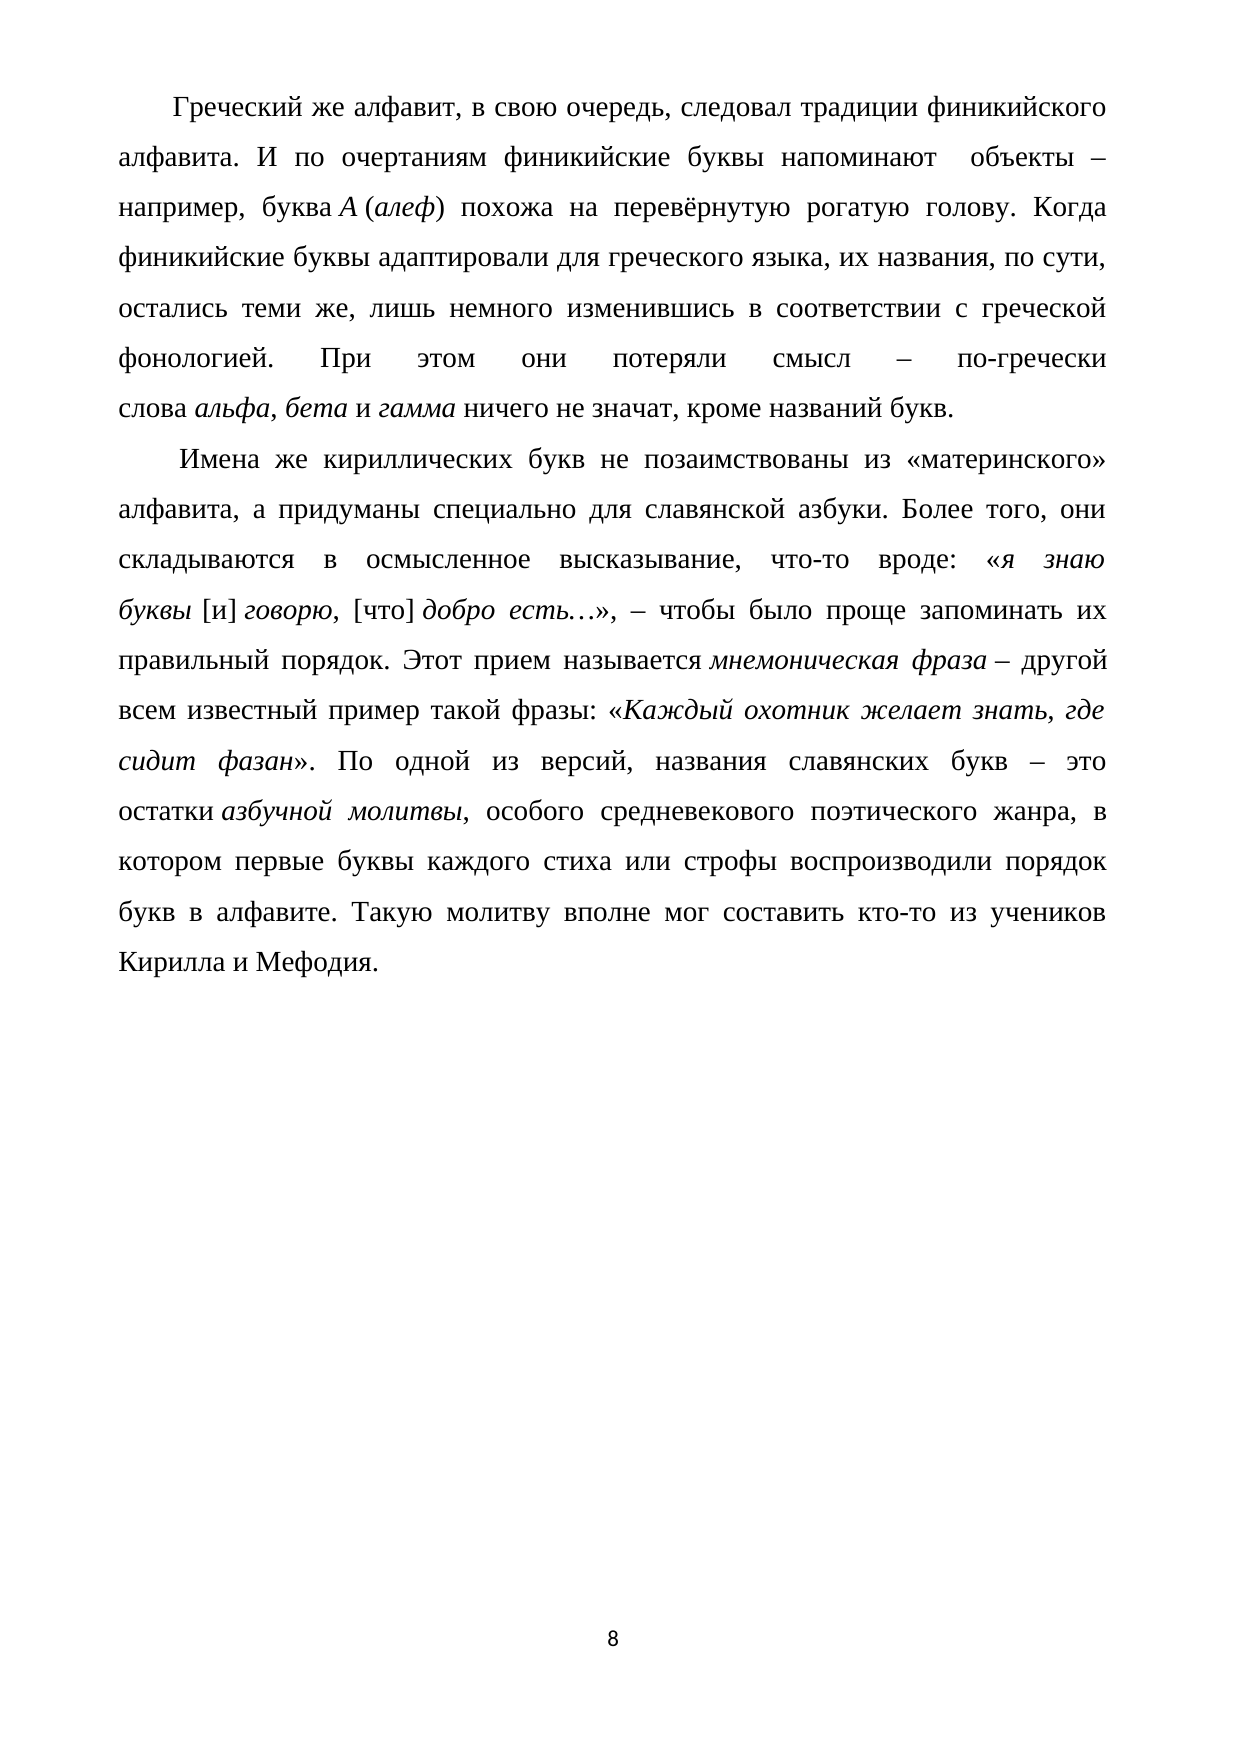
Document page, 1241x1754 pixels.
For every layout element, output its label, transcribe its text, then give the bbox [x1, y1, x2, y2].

text Греческий же алфавит, в свою очередь, следовал традиции финикийского алфавита. И по очертаниям финикийские буквы напоминают объекты – например, буква А (алеф) похожа на перевёрнутую рогатую голову. Когда финикийские буквы адаптировали для греческого языка, их названия, по сути, остались теми же, лишь немного изменившись в соответствии с греческой фонологией. При этом они потеряли смысл – по-гречески слова альфа, бета и гамма ничего не значат, кроме названий букв. [118, 89, 1107, 424]
text Имена же кириллических букв не позаимствованы из «материнского» алфавита, а придуманы специально для славянской азбуки. Более того, они складываются в осмысленное высказывание, что-то вроде: «я знаю буквы [и] говорю, [что] добро есть…», – чтобы было проще запоминать их правильный порядок. Этот прием называется мнемоническая фраза – другой всем известный пример такой фразы: «Каждый охотник желает знать, где сидит фазан». По одной из версий, названия славянских букв – это остатки азбучной молитвы, особого средневекового поэтического жанра, в котором первые буквы каждого стиха или строфы воспроизводили порядок букв в алфавите. Такую молитву вполне мог составить кто-то из учеников Кирилла и Мефодия. [118, 441, 1107, 977]
